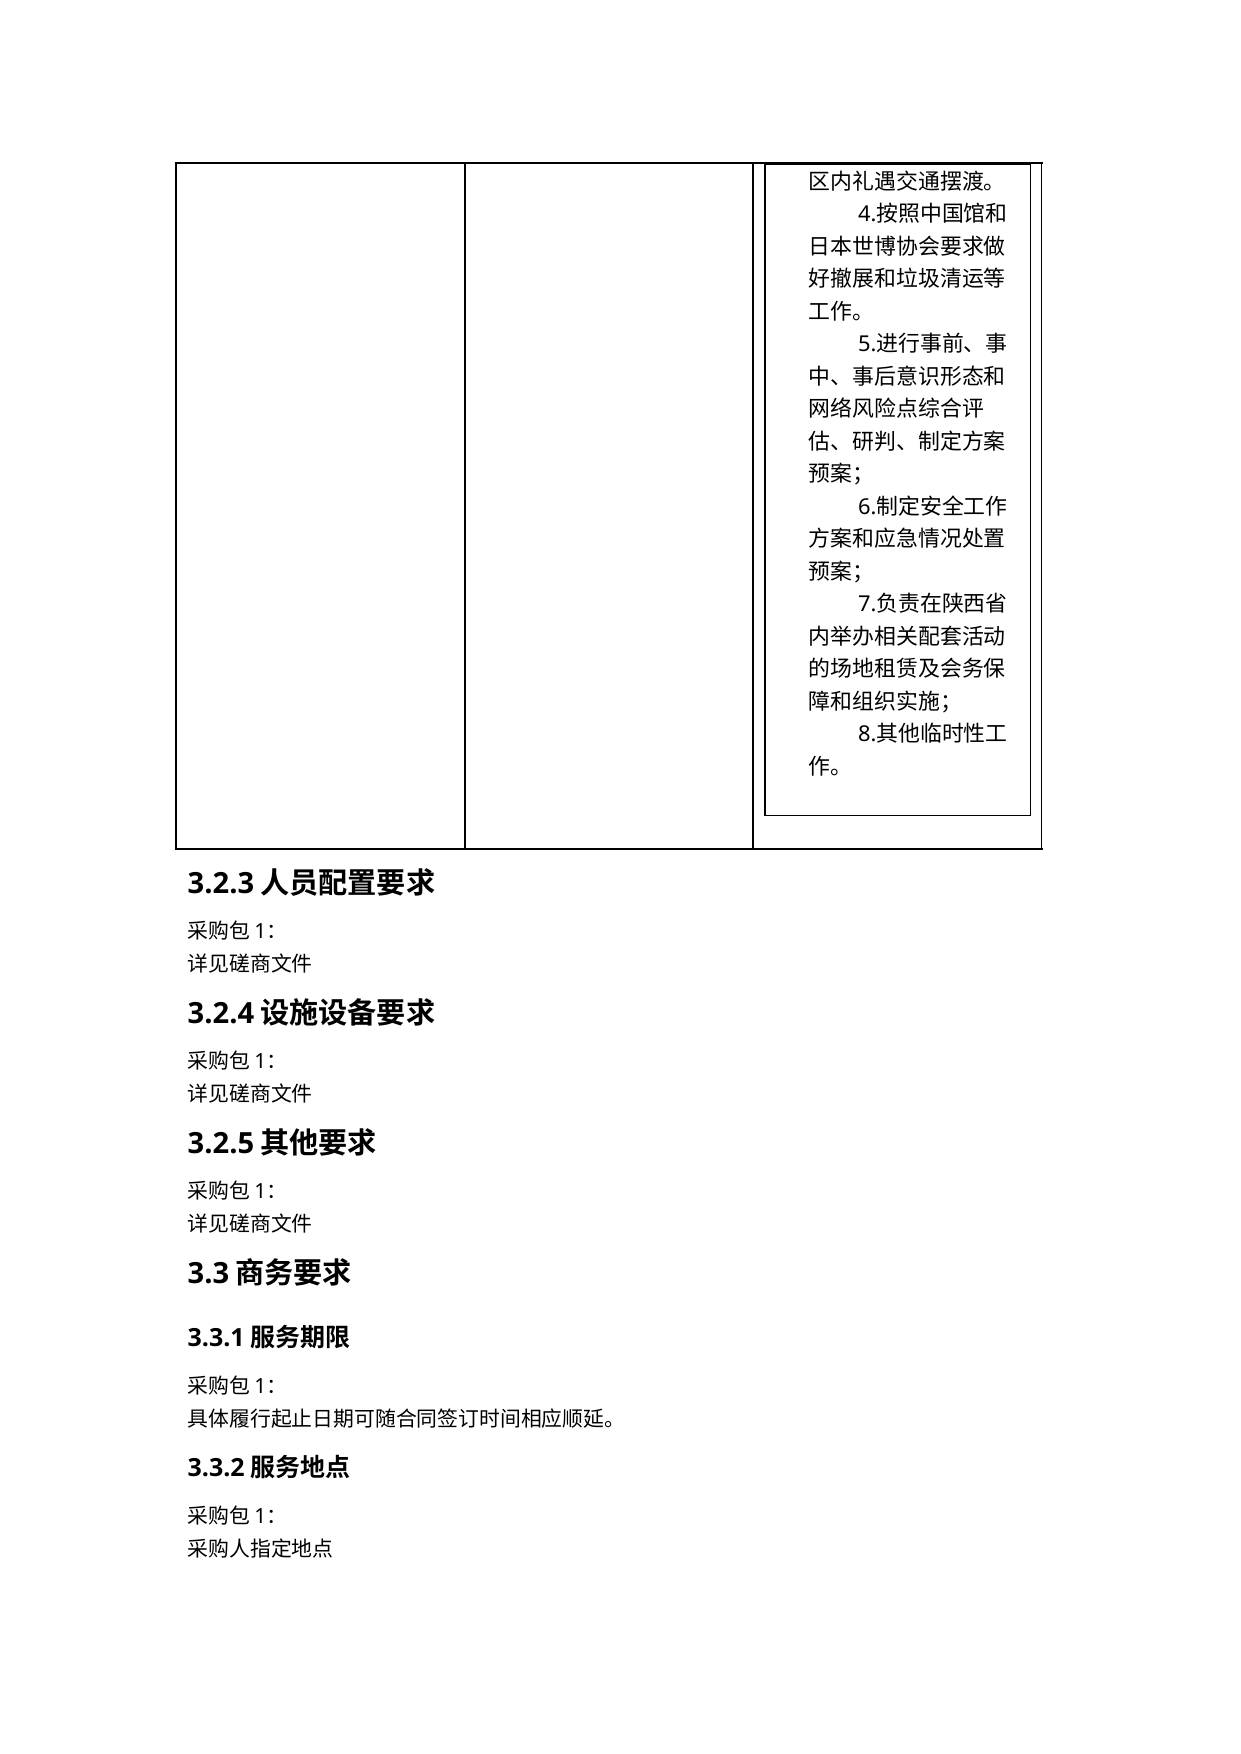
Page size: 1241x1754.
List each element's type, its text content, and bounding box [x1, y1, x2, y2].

text 3.3.2服务地点 [187, 1435, 1053, 1500]
text 详见磋商文件 [187, 1207, 1053, 1240]
text 3.3商务要求 [187, 1240, 1053, 1305]
text 采购包1： [187, 1500, 1053, 1532]
text 具体履行起止日期可随合同签订时间相应顺延。 [187, 1402, 1053, 1435]
table_cell [466, 164, 752, 848]
text 采购包1： [187, 1175, 1053, 1207]
text 3.2.4设施设备要求 [187, 980, 1053, 1045]
text 详见磋商文件 [187, 1077, 1053, 1110]
text 3.2.5其他要求 [187, 1110, 1053, 1175]
text 详见磋商文件 [187, 947, 1053, 980]
text 采购包1： [187, 1045, 1053, 1077]
text 采购人指定地点 [187, 1532, 1053, 1565]
text 采购包1： [187, 1370, 1053, 1402]
table_cell [754, 164, 1041, 848]
table_cell 1 [177, 164, 464, 848]
text 3.2.3人员配置要求 [187, 850, 1053, 915]
text 采购包1： [187, 915, 1053, 947]
text 3.3.1服务期限 [187, 1305, 1053, 1370]
